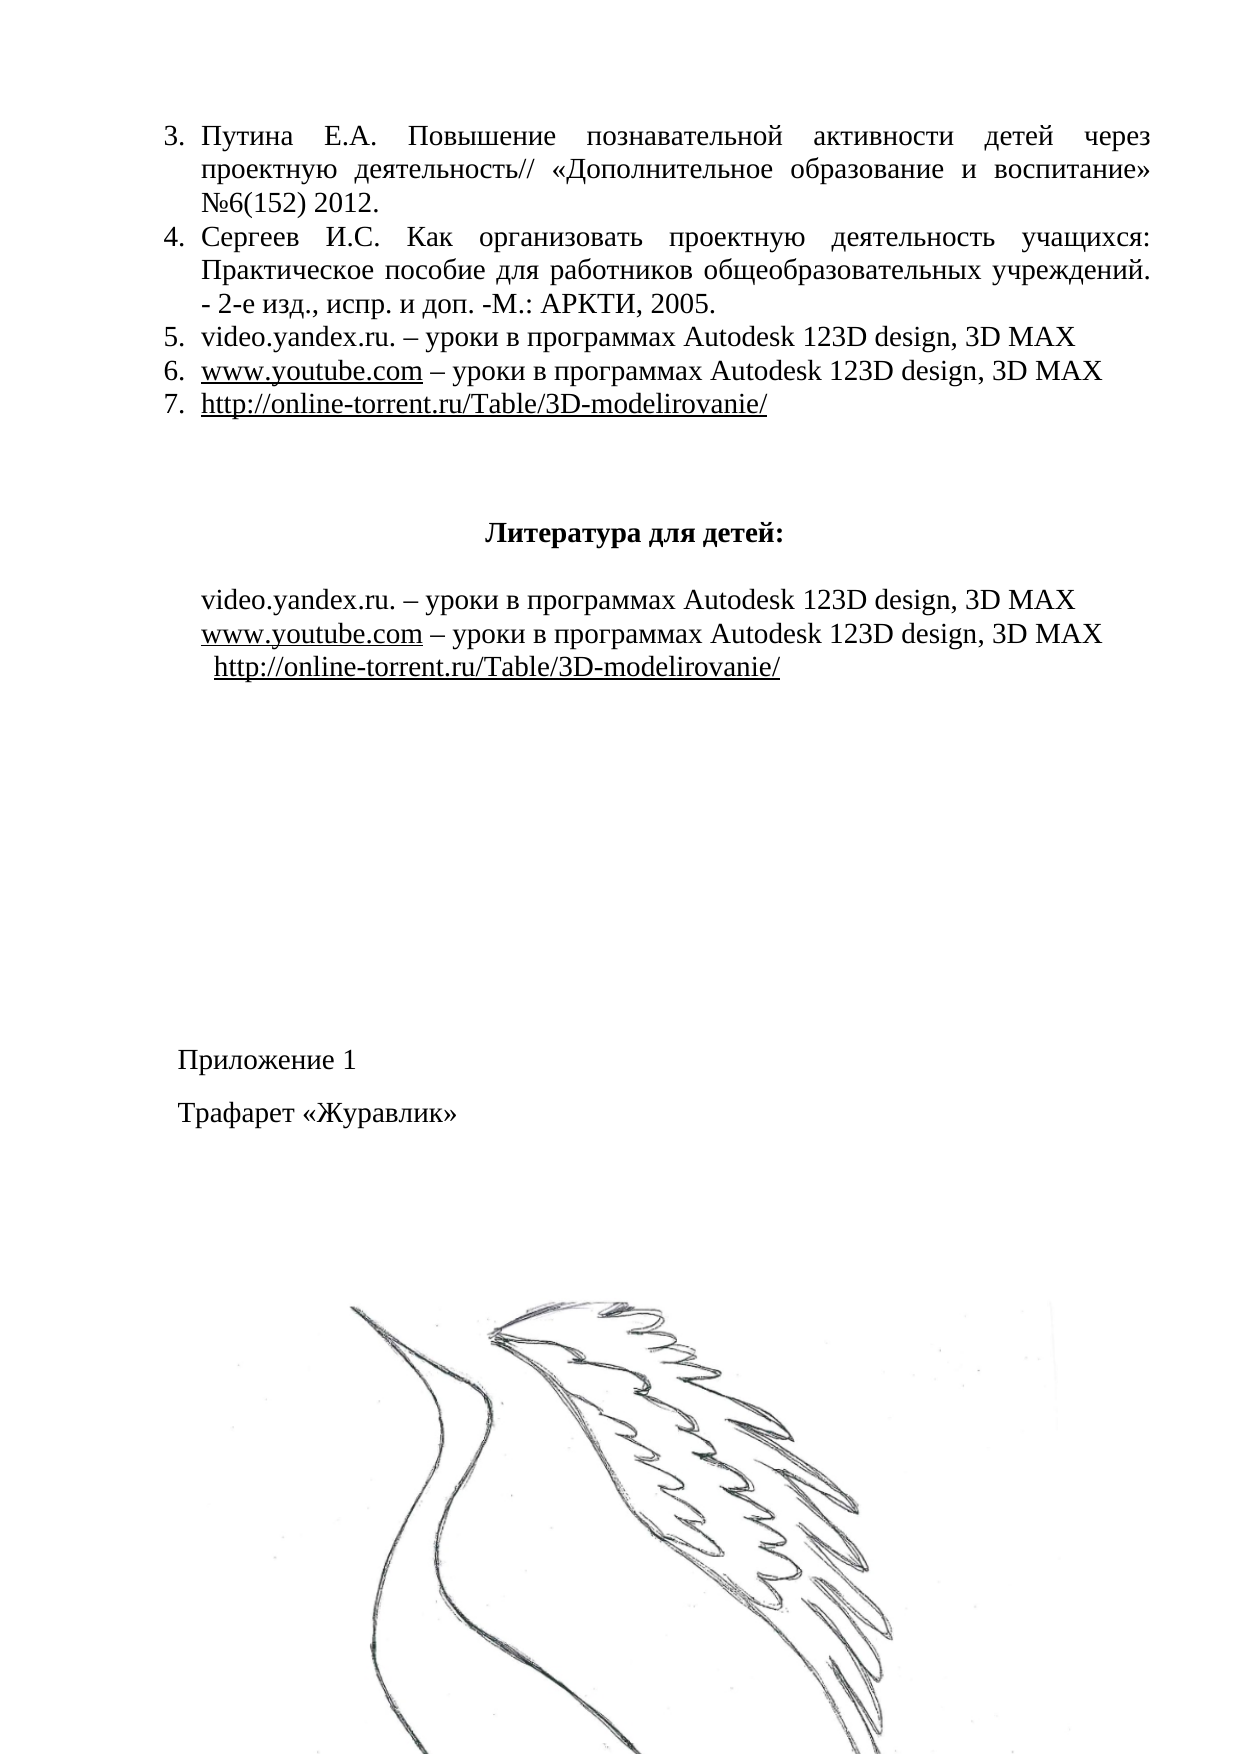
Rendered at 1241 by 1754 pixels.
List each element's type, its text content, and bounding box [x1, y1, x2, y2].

text www.youtube.com – уроки в программах Autodesk 123D design, 3D MAX [201, 616, 1152, 649]
list Путина Е.А. Повышение познавательной активности детей через проектную деятельность// «Дополнительное образование и воспитание» №6(152) 2012. [163, 118, 1152, 219]
text http://online-torrent.ru/Table/3D-modelirovanie/ [177, 649, 1152, 683]
list Сергеев И.С. Как организовать проектную деятельность учащихся: Практическое пособие для работников общеобразовательных учреждений. - 2-е изд., испр. и доп. -М.: АРКТИ, 2005. [163, 219, 1152, 319]
text Трафарет «Журавлик» [177, 1095, 1152, 1128]
list video.yandex.ru. – уроки в программах Autodesk 123D design, 3D MAX [163, 319, 1152, 353]
list www.youtube.com – уроки в программах Autodesk 123D design, 3D MAX [163, 353, 1152, 386]
text Литература для детей: [201, 515, 1152, 549]
picture [194, 1294, 1088, 1754]
text video.yandex.ru. – уроки в программах Autodesk 123D design, 3D MAX [201, 582, 1152, 616]
list http://online-torrent.ru/Table/3D-modelirovanie/ [163, 386, 1152, 420]
text Приложение 1 [177, 1042, 1152, 1076]
